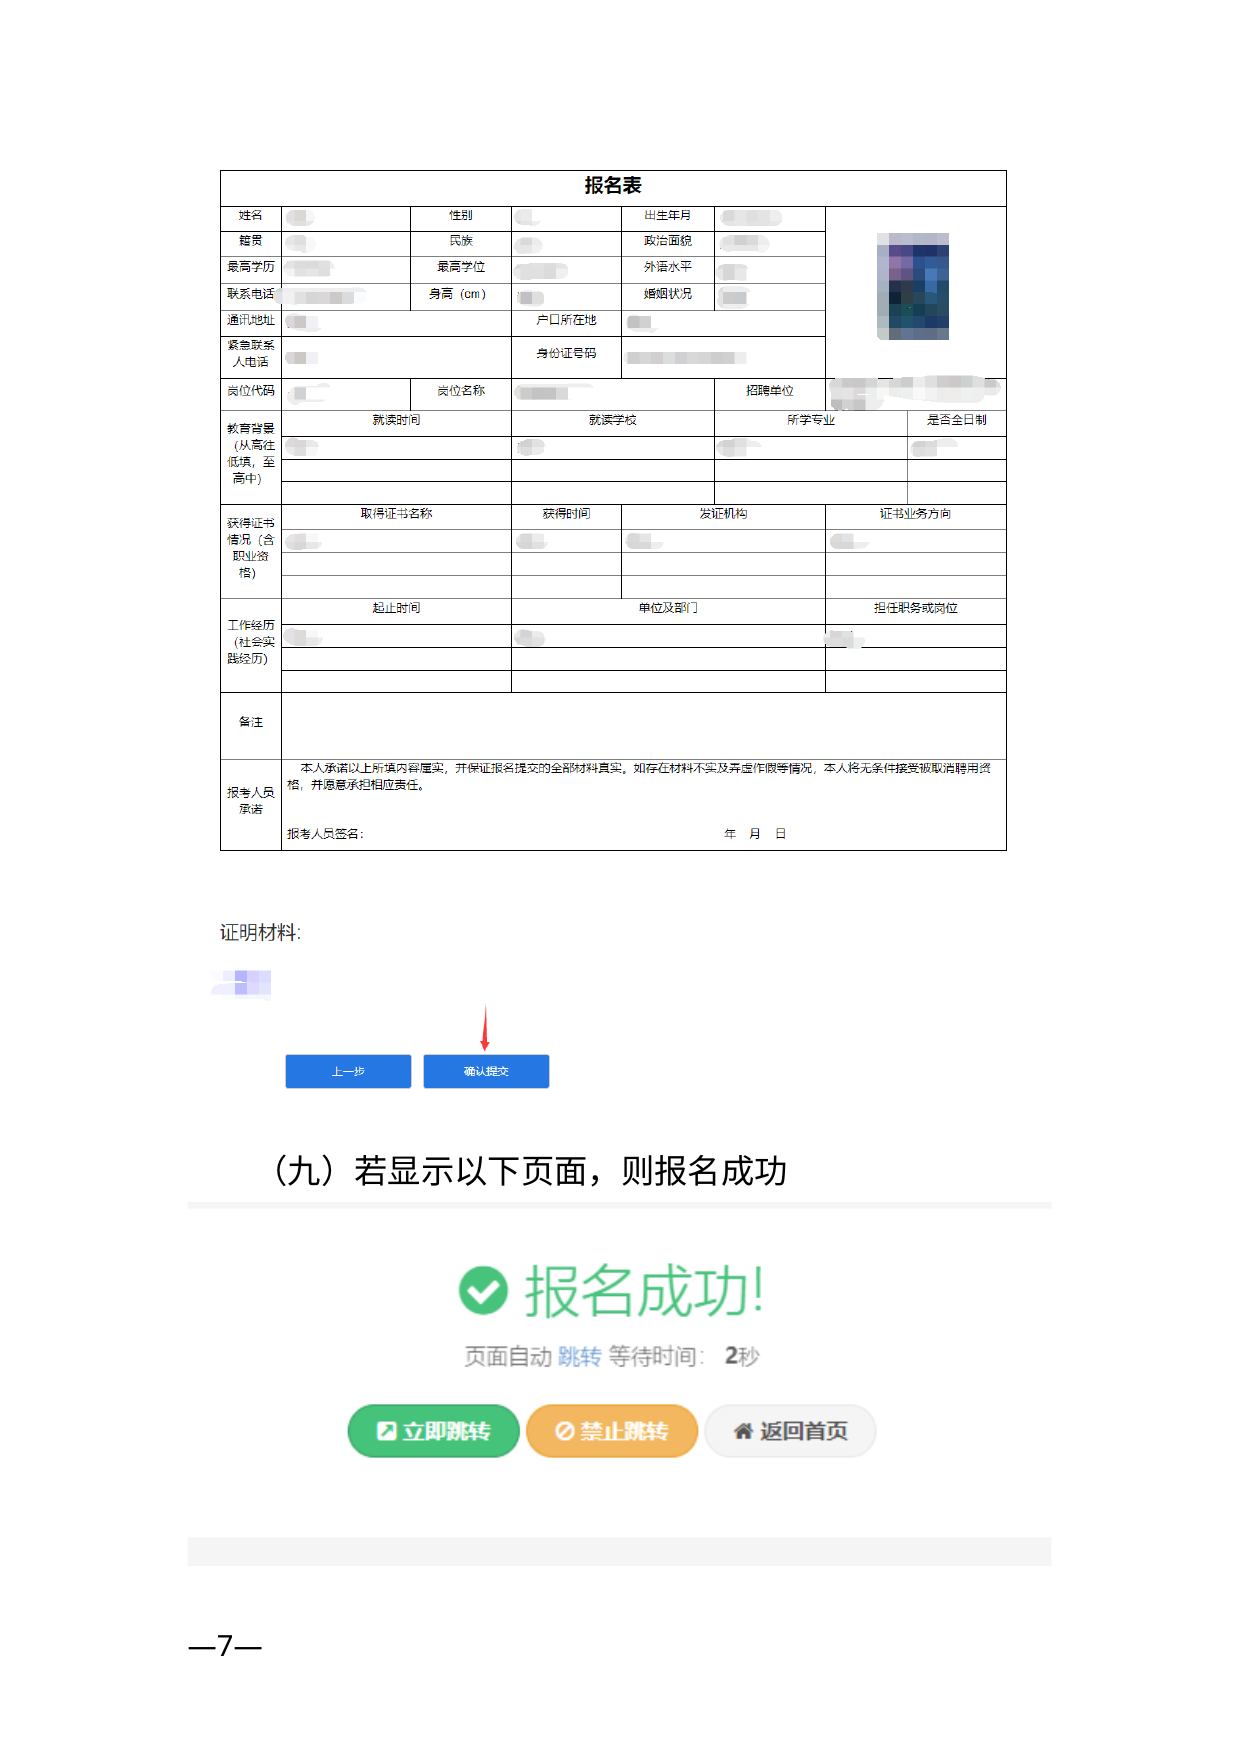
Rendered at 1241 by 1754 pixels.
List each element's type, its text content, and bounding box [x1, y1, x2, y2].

text （九）若显示以下页面，则报名成功 [187, 1137, 1053, 1202]
picture [187, 162, 1053, 1090]
picture [187, 1202, 1052, 1566]
